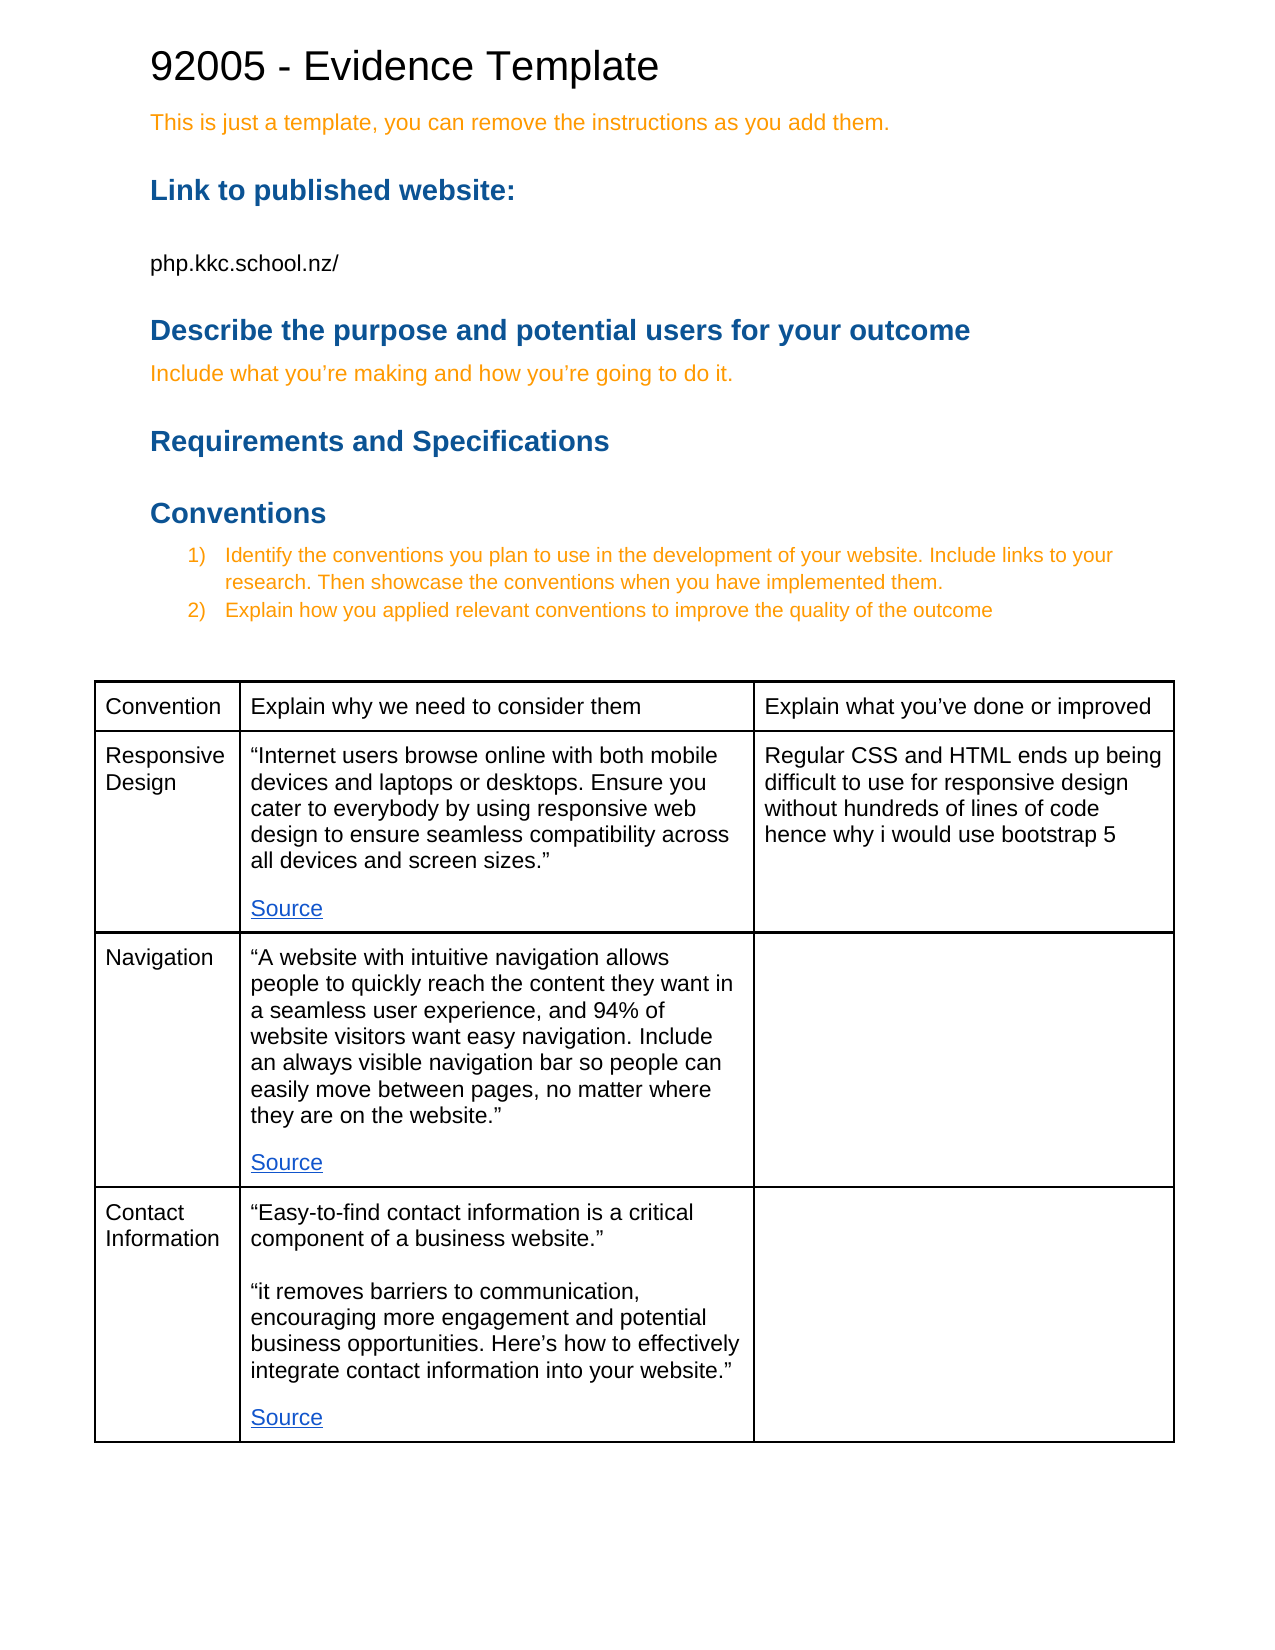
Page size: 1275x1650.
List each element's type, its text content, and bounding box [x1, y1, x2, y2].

list Explain how you applied relevant conventions to improve the quality of the outcome [187, 598, 1125, 622]
table_cell “A website with intuitive navigation allows people to quickly reach the content they want in a seamless user experience, and 94% of website visitors want easy navigation. Include an always visible navigation bar so people can easily move between pages, no matter where they are on the website.” Source [241, 934, 753, 1186]
subtitle Describe the purpose and potential users for your outcome [150, 313, 1125, 347]
subtitle Conventions [150, 496, 1125, 529]
table_cell [755, 934, 1173, 1186]
subtitle Requirements and Specifications [150, 424, 1125, 457]
table_cell [755, 1188, 1173, 1441]
table_cell Navigation [96, 934, 239, 1186]
text This is just a template, you can remove the instructions as you add them. [150, 109, 1125, 136]
text php.kkc.school.nz/ [150, 250, 1125, 276]
table_header Explain what you’ve done or improved [755, 683, 1173, 729]
table_cell Responsive Design [96, 732, 239, 931]
table_header Explain why we need to consider them [241, 683, 753, 729]
text Include what you’re making and how you’re going to do it. [150, 360, 1125, 387]
table_cell “Easy-to-find contact information is a critical component of a business website.” “it removes barriers to communication, encouraging more engagement and potential business opportunities. Here’s how to effectively integrate contact information into your website.” Source [241, 1188, 753, 1441]
table_cell Regular CSS and HTML ends up being difficult to use for responsive design without hundreds of lines of code hence why i would use bootstrap 5 [755, 732, 1173, 931]
table_header Convention [96, 683, 239, 729]
table_cell “Internet users browse online with both mobile devices and laptops or desktops. Ensure you cater to everybody by using responsive web design to ensure seamless compatibility across all devices and screen sizes.” Source [241, 732, 753, 931]
list Identify the conventions you plan to use in the development of your website. Include links to your research. Then showcase the conventions when you have implemented them. [187, 543, 1125, 594]
subtitle Link to published website: [150, 173, 1125, 206]
subtitle 92005 - Evidence Template [150, 42, 1125, 89]
table_cell Contact Information [96, 1188, 239, 1441]
